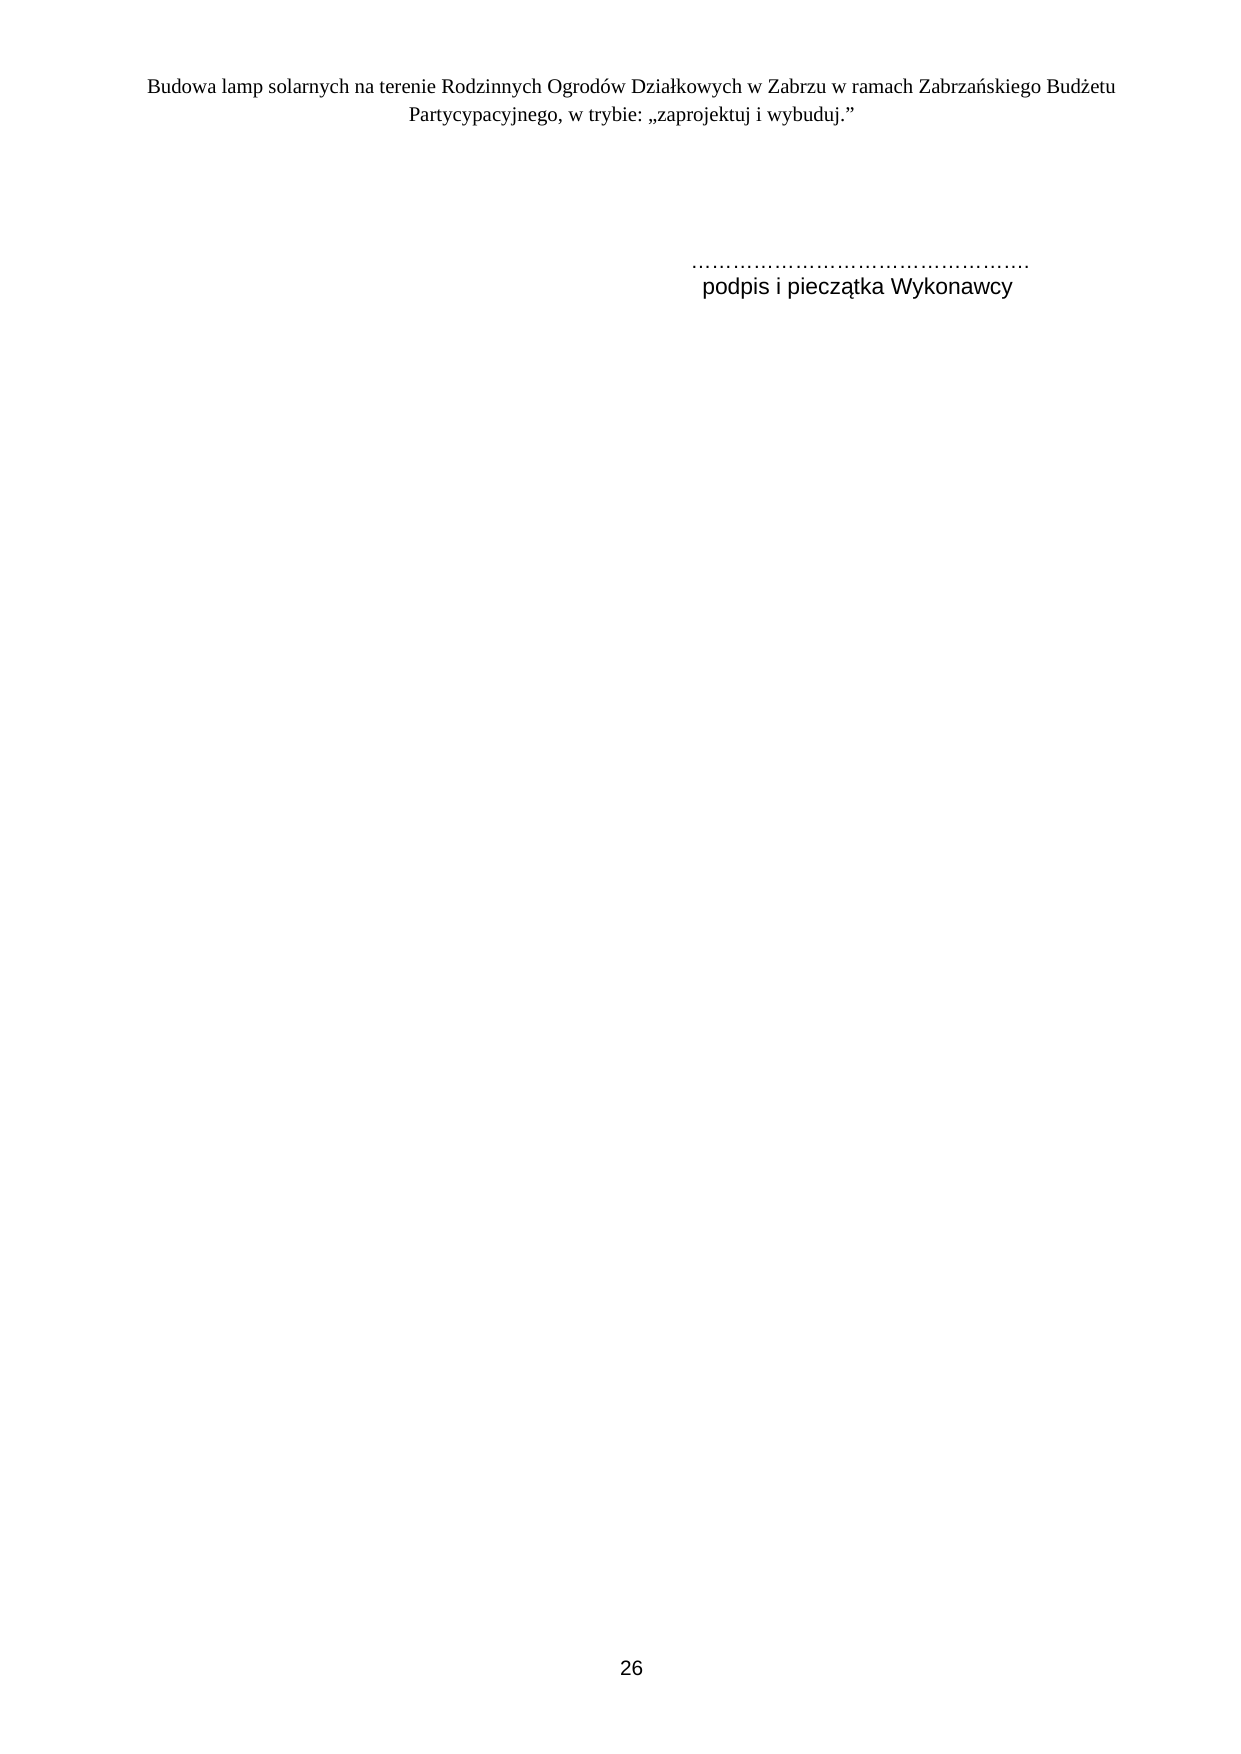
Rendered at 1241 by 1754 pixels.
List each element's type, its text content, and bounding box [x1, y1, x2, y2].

text podpis i pieczątka Wykonawcy [100, 273, 1162, 299]
text …………………………………………. [100, 249, 1162, 273]
